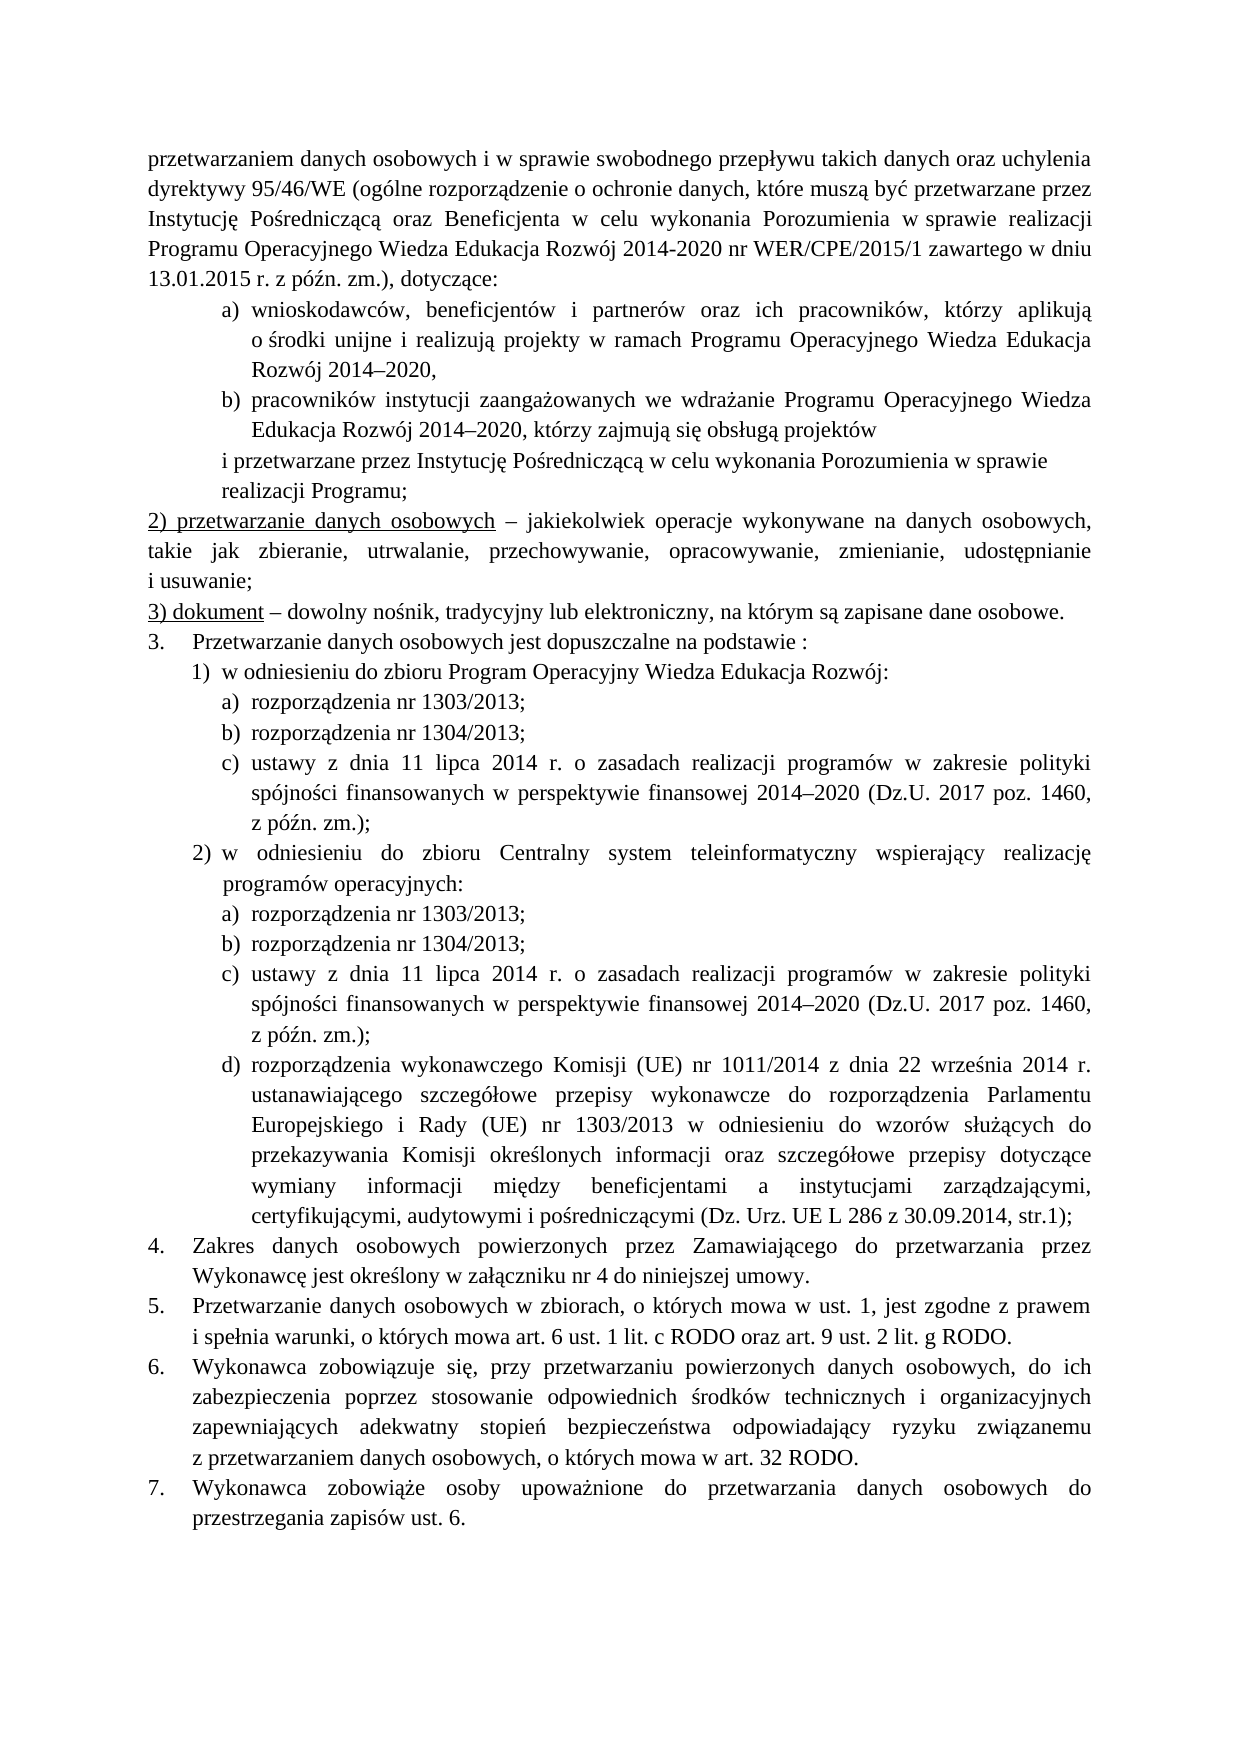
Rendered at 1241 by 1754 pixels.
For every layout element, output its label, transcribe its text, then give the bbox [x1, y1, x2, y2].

list rozporządzenia nr 1303/2013; [221, 688, 1093, 715]
list rozporządzenia nr 1304/2013; [221, 719, 1093, 745]
text 2) przetwarzanie danych osobowych – jakiekolwiek operacje wykonywane na danych osobowych, takie jak zbieranie, utrwalanie, przechowywanie, opracowywanie, zmienianie, udostępnianie i usuwanie; [148, 507, 1093, 594]
list pracowników instytucji zaangażowanych we wdrażanie Programu Operacyjnego Wiedza Edukacja Rozwój 2014–2020, którzy zajmują się obsługą projektów [221, 386, 1093, 443]
list rozporządzenia nr 1304/2013; [221, 930, 1093, 956]
list Zakres danych osobowych powierzonych przez Zamawiającego do przetwarzania przez Wykonawcę jest określony w załączniku nr 4 do niniejszej umowy. [148, 1232, 1093, 1289]
text i przetwarzane przez Instytucję Pośredniczącą w celu wykonania Porozumienia w sprawie realizacji Programu; [221, 447, 1093, 503]
list ustawy z dnia 11 lipca 2014 r. o zasadach realizacji programów w zakresie polityki spójności finansowanych w perspektywie finansowej 2014–2020 (Dz.U. 2017 poz. 1460, z późn. zm.); [221, 749, 1093, 836]
list ustawy z dnia 11 lipca 2014 r. o zasadach realizacji programów w zakresie polityki spójności finansowanych w perspektywie finansowej 2014–2020 (Dz.U. 2017 poz. 1460, z późn. zm.); [221, 960, 1093, 1047]
list rozporządzenia nr 1303/2013; [221, 900, 1093, 926]
list w odniesieniu do zbioru Centralny system teleinformatyczny wspierający realizację programów operacyjnych: [192, 839, 1093, 896]
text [148, 145, 1093, 292]
list w odniesieniu do zbioru Program Operacyjny Wiedza Edukacja Rozwój: [191, 658, 1093, 684]
list rozporządzenia wykonawczego Komisji (UE) nr 1011/2014 z dnia 22 września 2014 r. ustanawiającego szczegółowe przepisy wykonawcze do rozporządzenia Parlamentu Europejskiego i Rady (UE) nr 1303/2013 w odniesieniu do wzorów służących do przekazywania Komisji określonych informacji oraz szczegółowe przepisy dotyczące wymiany informacji między beneficjentami a instytucjami zarządzającymi, certyfikującymi, audytowymi i pośredniczącymi (Dz. Urz. UE L 286 z 30.09.2014, str.1); [221, 1051, 1093, 1228]
list Wykonawca zobowiąże osoby upoważnione do przetwarzania danych osobowych do przestrzegania zapisów ust. 6. [148, 1474, 1093, 1530]
text 3) dokument – dowolny nośnik, tradycyjny lub elektroniczny, na którym są zapisane dane osobowe. [148, 598, 1093, 624]
list Przetwarzanie danych osobowych jest dopuszczalne na podstawie : [148, 628, 1093, 654]
list Przetwarzanie danych osobowych w zbiorach, o których mowa w ust. 1, jest zgodne z prawem i spełnia warunki, o których mowa art. 6 ust. 1 lit. c RODO oraz art. 9 ust. 2 lit. g RODO. [148, 1293, 1093, 1349]
list wnioskodawców, beneficjentów i partnerów oraz ich pracowników, którzy aplikują o środki unijne i realizują projekty w ramach Programu Operacyjnego Wiedza Edukacja Rozwój 2014–2020, [221, 296, 1093, 382]
list Wykonawca zobowiązuje się, przy przetwarzaniu powierzonych danych osobowych, do ich zabezpieczenia poprzez stosowanie odpowiednich środków technicznych i organizacyjnych zapewniających adekwatny stopień bezpieczeństwa odpowiadający ryzyku związanemu z przetwarzaniem danych osobowych, o których mowa w art. 32 RODO. [148, 1353, 1093, 1470]
